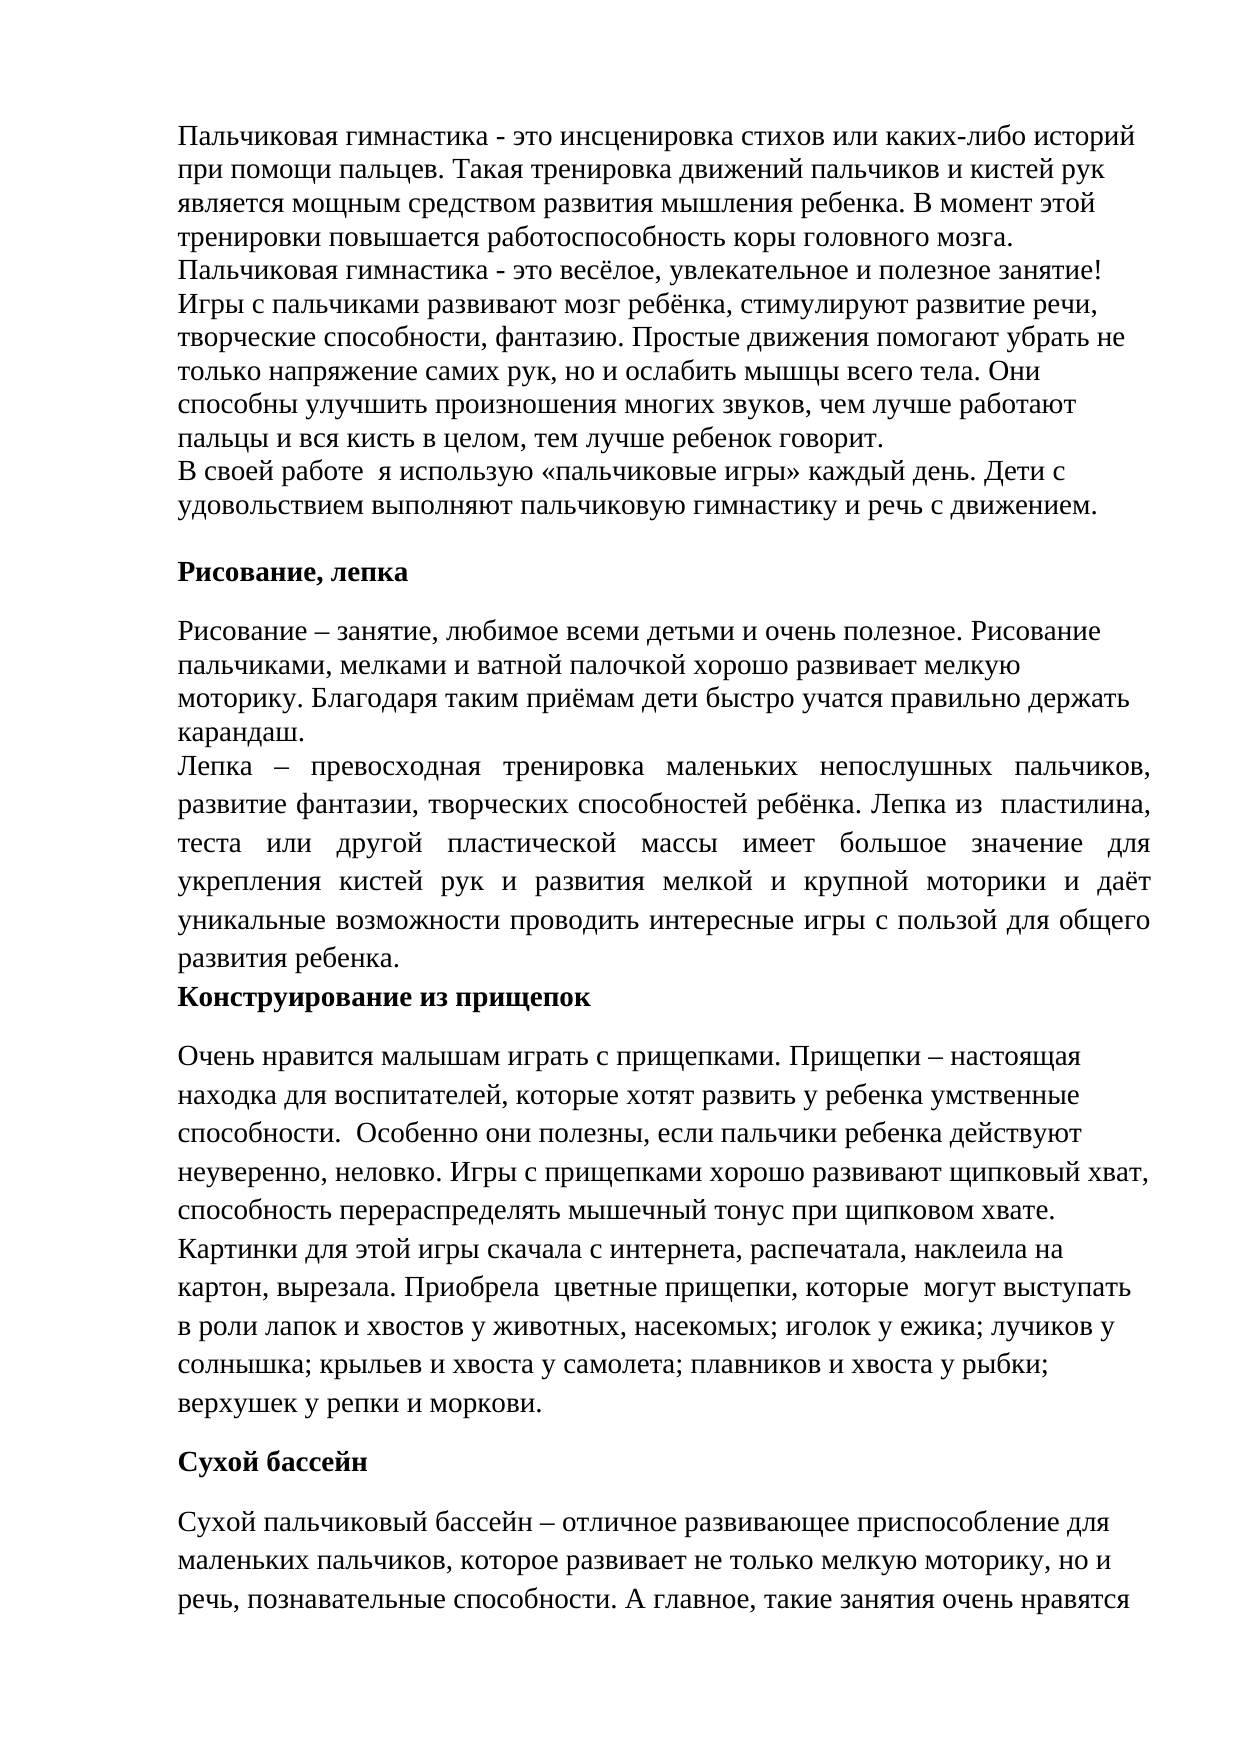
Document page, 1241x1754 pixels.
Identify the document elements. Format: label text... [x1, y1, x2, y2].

text Рисование – занятие, любимое всеми детьми и очень полезное. Рисование пальчиками, мелками и ватной палочкой хорошо развивает мелкую моторику. Благодаря таким приёмам дети быстро учатся правильно держать карандаш. [177, 613, 1152, 748]
text Пальчиковая гимнастика - это весёлое, увлекательное и полезное занятие! Игры с пальчиками развивают мозг ребёнка, стимулируют развитие речи, творческие способности, фантазию. Простые движения помогают убрать не только напряжение самих рук, но и ослабить мышцы всего тела. Они способны улучшить произношения многих звуков, чем лучше работают пальцы и вся кисть в целом, тем лучше ребенок говорит. [177, 252, 1152, 453]
text Конструирование из прищепок [177, 979, 1152, 1012]
text В своей работе я использую «пальчиковые игры» каждый день. Дети с удовольствием выполняют пальчиковую гимнастику и речь с движением. [177, 453, 1152, 521]
text Очень нравится малышам играть с прищепками. Прищепки – настоящая находка для воспитателей, которые хотят развить у ребенка умственные способности. Особенно они полезны, если пальчики ребенка действуют неуверенно, неловко. Игры с прищепками хорошо развивают щипковый хват, способность перераспределять мышечный тонус при щипковом хвате. Картинки для этой игры скачала с интернета, распечатала, наклеила на картон, вырезала. Приобрела цветные прищепки, которые могут выступать в роли лапок и хвостов у животных, насекомых; иголок у ежика; лучиков у солнышка; крыльев и хвоста у самолета; плавников и хвоста у рыбки; верхушек у репки и моркови. [177, 1038, 1152, 1419]
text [177, 1504, 1152, 1614]
text Сухой бассейн [177, 1444, 1152, 1478]
text Пальчиковая гимнастика - это инсценировка стихов или каких-либо историй при помощи пальцев. Такая тренировка движений пальчиков и кистей рук является мощным средством развития мышления ребенка. В момент этой тренировки повышается работоспособность коры головного мозга. [177, 118, 1152, 252]
text Лепка – превосходная тренировка маленьких непослушных пальчиков, развитие фантазии, творческих способностей ребёнка. Лепка из пластилина, теста или другой пластической массы имеет большое значение для укрепления кистей рук и развития мелкой и крупной моторики и даёт уникальные возможности проводить интересные игры с пользой для общего развития ребенка. [177, 748, 1152, 974]
text Рисование, лепка [177, 554, 1152, 588]
